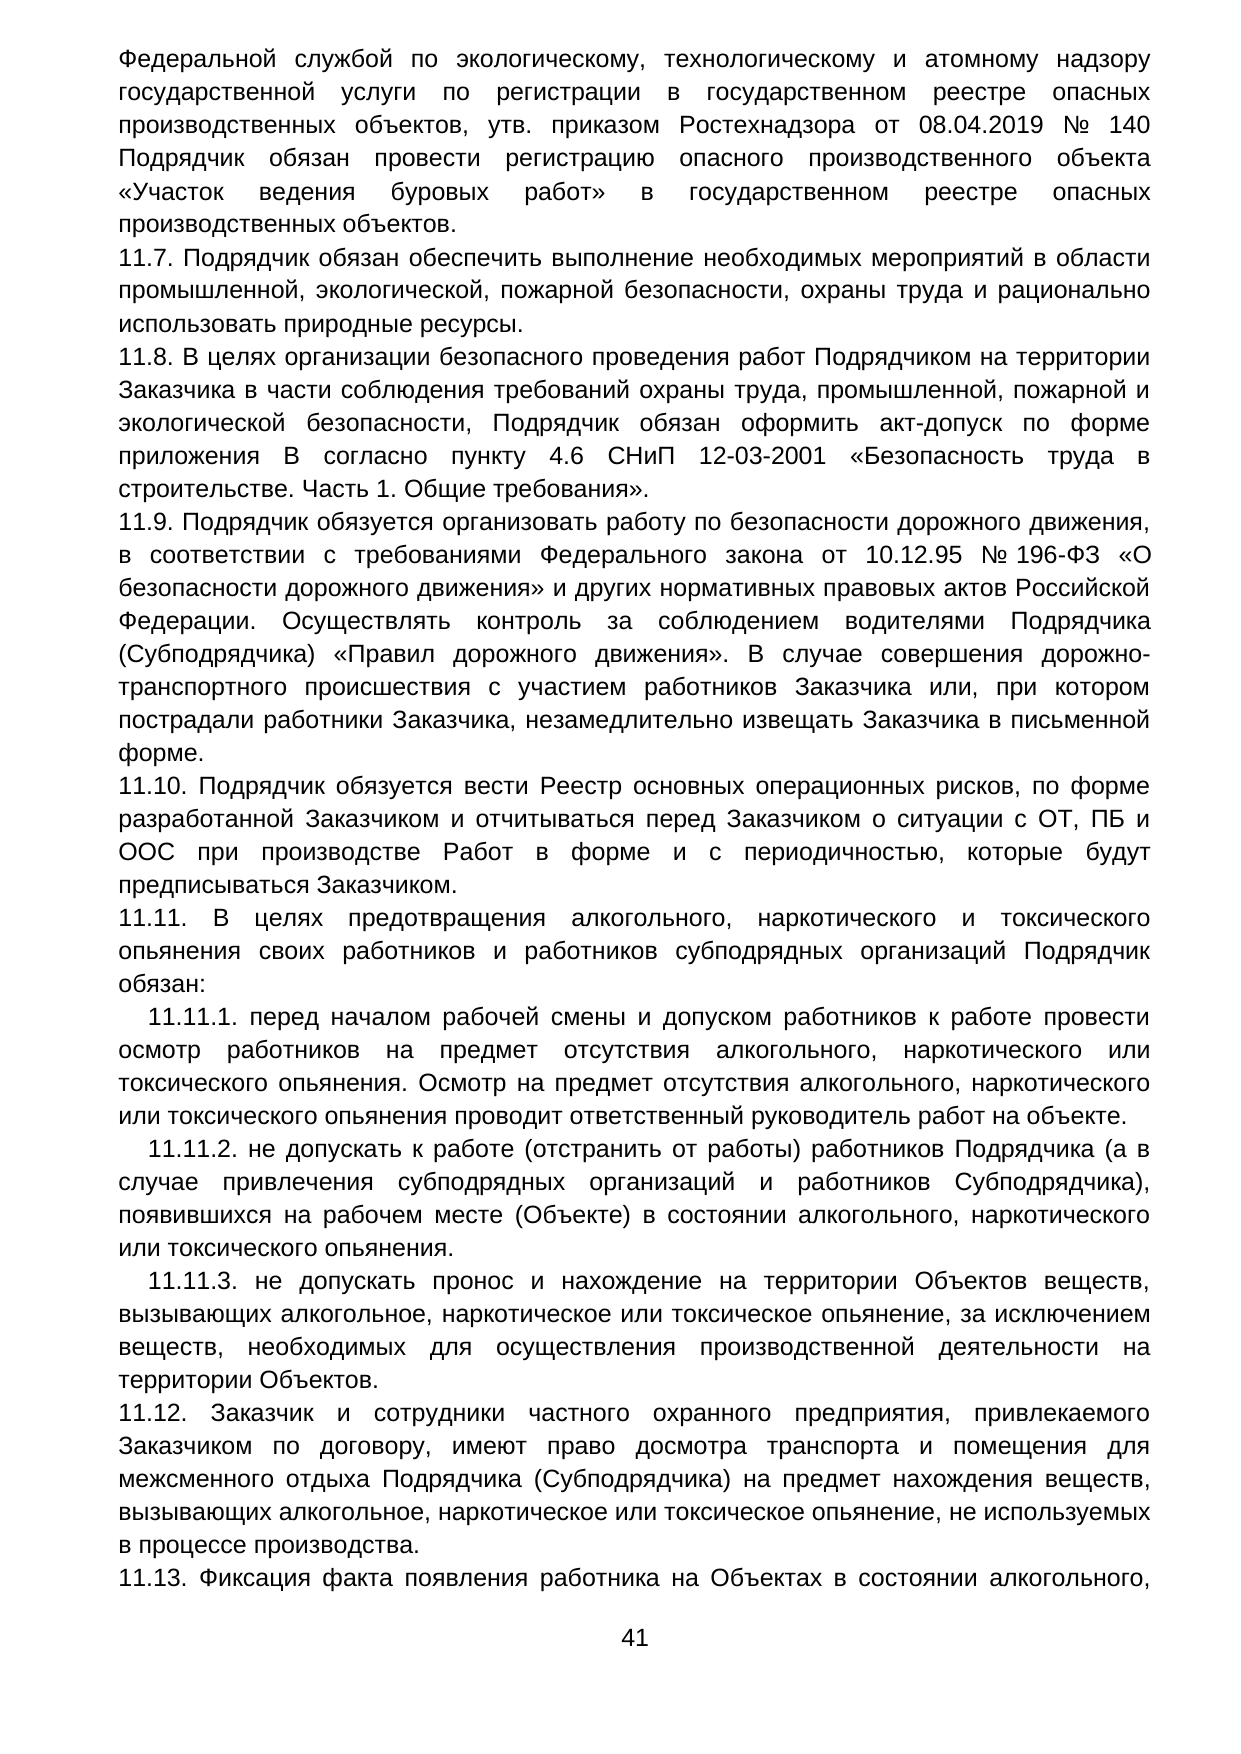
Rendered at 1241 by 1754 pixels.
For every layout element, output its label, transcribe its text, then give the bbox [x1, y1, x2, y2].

text 11.11.2. не допускать к работе (отстранить от работы) работников Подрядчика (а в случае привлечения субподрядных организаций и работников Субподрядчика), появившихся на рабочем месте (Объекте) в состоянии алкогольного, наркотического или токсического опьянения. [118, 1134, 1152, 1262]
list 11.9. Подрядчик обязуется организовать работу по безопасности дорожного движения, в соответствии с требованиями Федерального закона от 10.12.95 № 196-ФЗ «О безопасности дорожного движения» и других нормативных правовых актов Российской Федерации. Осуществлять контроль за соблюдением водителями Подрядчика (Субподрядчика) «Правил дорожного движения». В случае совершения дорожно-транспортного происшествия с участием работников Заказчика или, при котором пострадали работники Заказчика, незамедлительно извещать Заказчика в письменной форме. [118, 507, 1152, 767]
text 11.11.3. не допускать пронос и нахождение на территории Объектов веществ, вызывающих алкогольное, наркотическое или токсическое опьянение, за исключением веществ, необходимых для осуществления производственной деятельности на территории Объектов. [118, 1266, 1152, 1394]
list 11.10. Подрядчик обязуется вести Реестр основных операционных рисков, по форме разработанной Заказчиком и отчитываться перед Заказчиком о ситуации с ОТ, ПБ и ООС при производстве Работ в форме и с периодичностью, которые будут предписываться Заказчиком. [118, 771, 1152, 899]
text 11.12. Заказчик и сотрудники частного охранного предприятия, привлекаемого Заказчиком по договору, имеют право досмотра транспорта и помещения для межсменного отдыха Подрядчика (Субподрядчика) на предмет нахождения веществ, вызывающих алкогольное, наркотическое или токсическое опьянение, не используемых в процессе производства. [118, 1398, 1152, 1559]
text 11.11.1. перед началом рабочей смены и допуском работников к работе провести осмотр работников на предмет отсутствия алкогольного, наркотического или токсического опьянения. Осмотр на предмет отсутствия алкогольного, наркотического или токсического опьянения проводит ответственный руководитель работ на объекте. [118, 1002, 1152, 1130]
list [118, 44, 1152, 238]
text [118, 1563, 1152, 1592]
list 11.8. В целях организации безопасного проведения работ Подрядчиком на территории Заказчика в части соблюдения требований охраны труда, промышленной, пожарной и экологической безопасности, Подрядчик обязан оформить акт-допуск по форме приложения В согласно пункту 4.6 СНиП 12-03-2001 «Безопасность труда в строительстве. Часть 1. Общие требования». [118, 342, 1152, 502]
list 11.7. Подрядчик обязан обеспечить выполнение необходимых мероприятий в области промышленной, экологической, пожарной безопасности, охраны труда и рационально использовать природные ресурсы. [118, 242, 1152, 337]
list 11.11. В целях предотвращения алкогольного, наркотического и токсического опьянения своих работников и работников субподрядных организаций Подрядчик обязан: [118, 903, 1152, 998]
